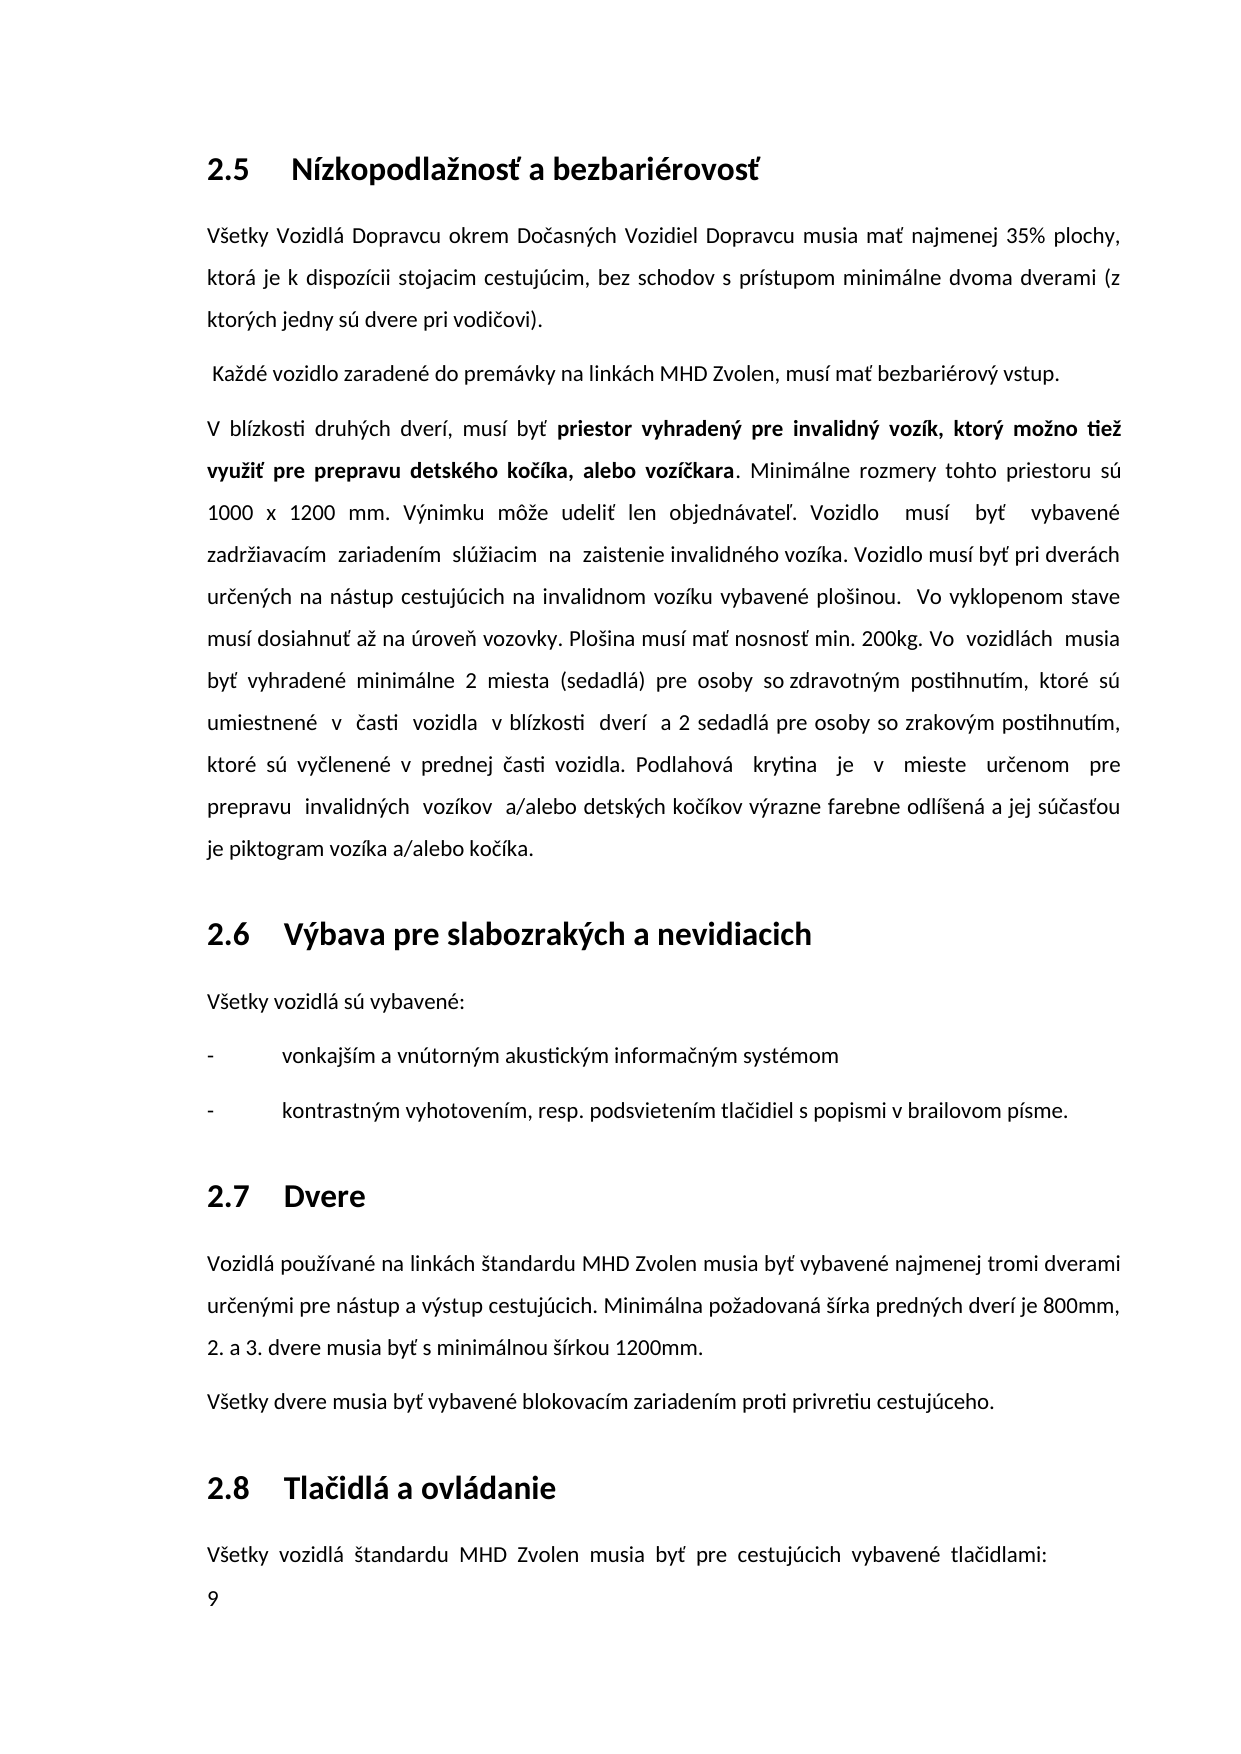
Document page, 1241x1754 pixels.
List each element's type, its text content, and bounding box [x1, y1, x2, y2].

subtitle Dvere [207, 1175, 1122, 1216]
text - vonkajším a vnútorným akustickým informačným systémom [207, 1041, 1122, 1069]
text Každé vozidlo zaradené do premávky na linkách MHD Zvolen, musí mať bezbariérový vstup. [207, 359, 1122, 388]
subtitle Nízkopodlažnosť a bezbariérovosť [207, 148, 1122, 188]
text Vozidlá používané na linkách štandardu MHD Zvolen musia byť vybavené najmenej tromi dverami určenými pre nástup a výstup cestujúcich. Minimálna požadovaná šírka predných dverí je 800mm, 2. a 3. dvere musia byť s minimálnou šírkou 1200mm. [207, 1249, 1122, 1361]
text Všetky Vozidlá Dopravcu okrem Dočasných Vozidiel Dopravcu musia mať najmenej 35% plochy, ktorá je k dispozícii stojacim cestujúcim, bez schodov s prístupom minimálne dvoma dverami (z ktorých jedny sú dvere pri vodičovi). [207, 221, 1122, 333]
text Všetky dvere musia byť vybavené blokovacím zariadením proti privretiu cestujúceho. [207, 1387, 1122, 1415]
text V blízkosti druhých dverí, musí byť priestor vyhradený pre invalidný vozík, ktorý možno tiež využiť pre prepravu detského kočíka, alebo vozíčkara. Minimálne rozmery tohto priestoru sú 1000 x 1200 mm. Výnimku môže udeliť len objednávateľ. Vozidlo musí byť vybavené zadržiavacím zariadením slúžiacim na zaistenie invalidného vozíka. Vozidlo musí byť pri dverách určených na nástup cestujúcich na invalidnom vozíku vybavené plošinou. Vo vyklopenom stave musí dosiahnuť až na úroveň vozovky. Plošina musí mať nosnosť min. 200kg. Vo vozidlách musia byť vyhradené minimálne 2 miesta (sedadlá) pre osoby so zdravotným postihnutím, ktoré sú umiestnené v časti vozidla v blízkosti dverí a 2 sedadlá pre osoby so zrakovým postihnutím, ktoré sú vyčlenené v prednej časti vozidla. Podlahová krytina je v mieste určenom pre prepravu invalidných vozíkov a/alebo detských kočíkov výrazne farebne odlíšená a jej súčasťou je piktogram vozíka a/alebo kočíka. [207, 414, 1122, 862]
subtitle Výbava pre slabozrakých a nevidiacich [207, 913, 1122, 954]
text - kontrastným vyhotovením, resp. podsvietením tlačidiel s popismi v brailovom písme. [207, 1096, 1122, 1124]
subtitle Tlačidlá a ovládanie [207, 1467, 1122, 1507]
text Všetky vozidlá štandardu MHD Zvolen musia byť pre cestujúcich vybavené tlačidlami: [207, 1540, 1122, 1568]
text Všetky vozidlá sú vybavené: [207, 987, 1122, 1015]
